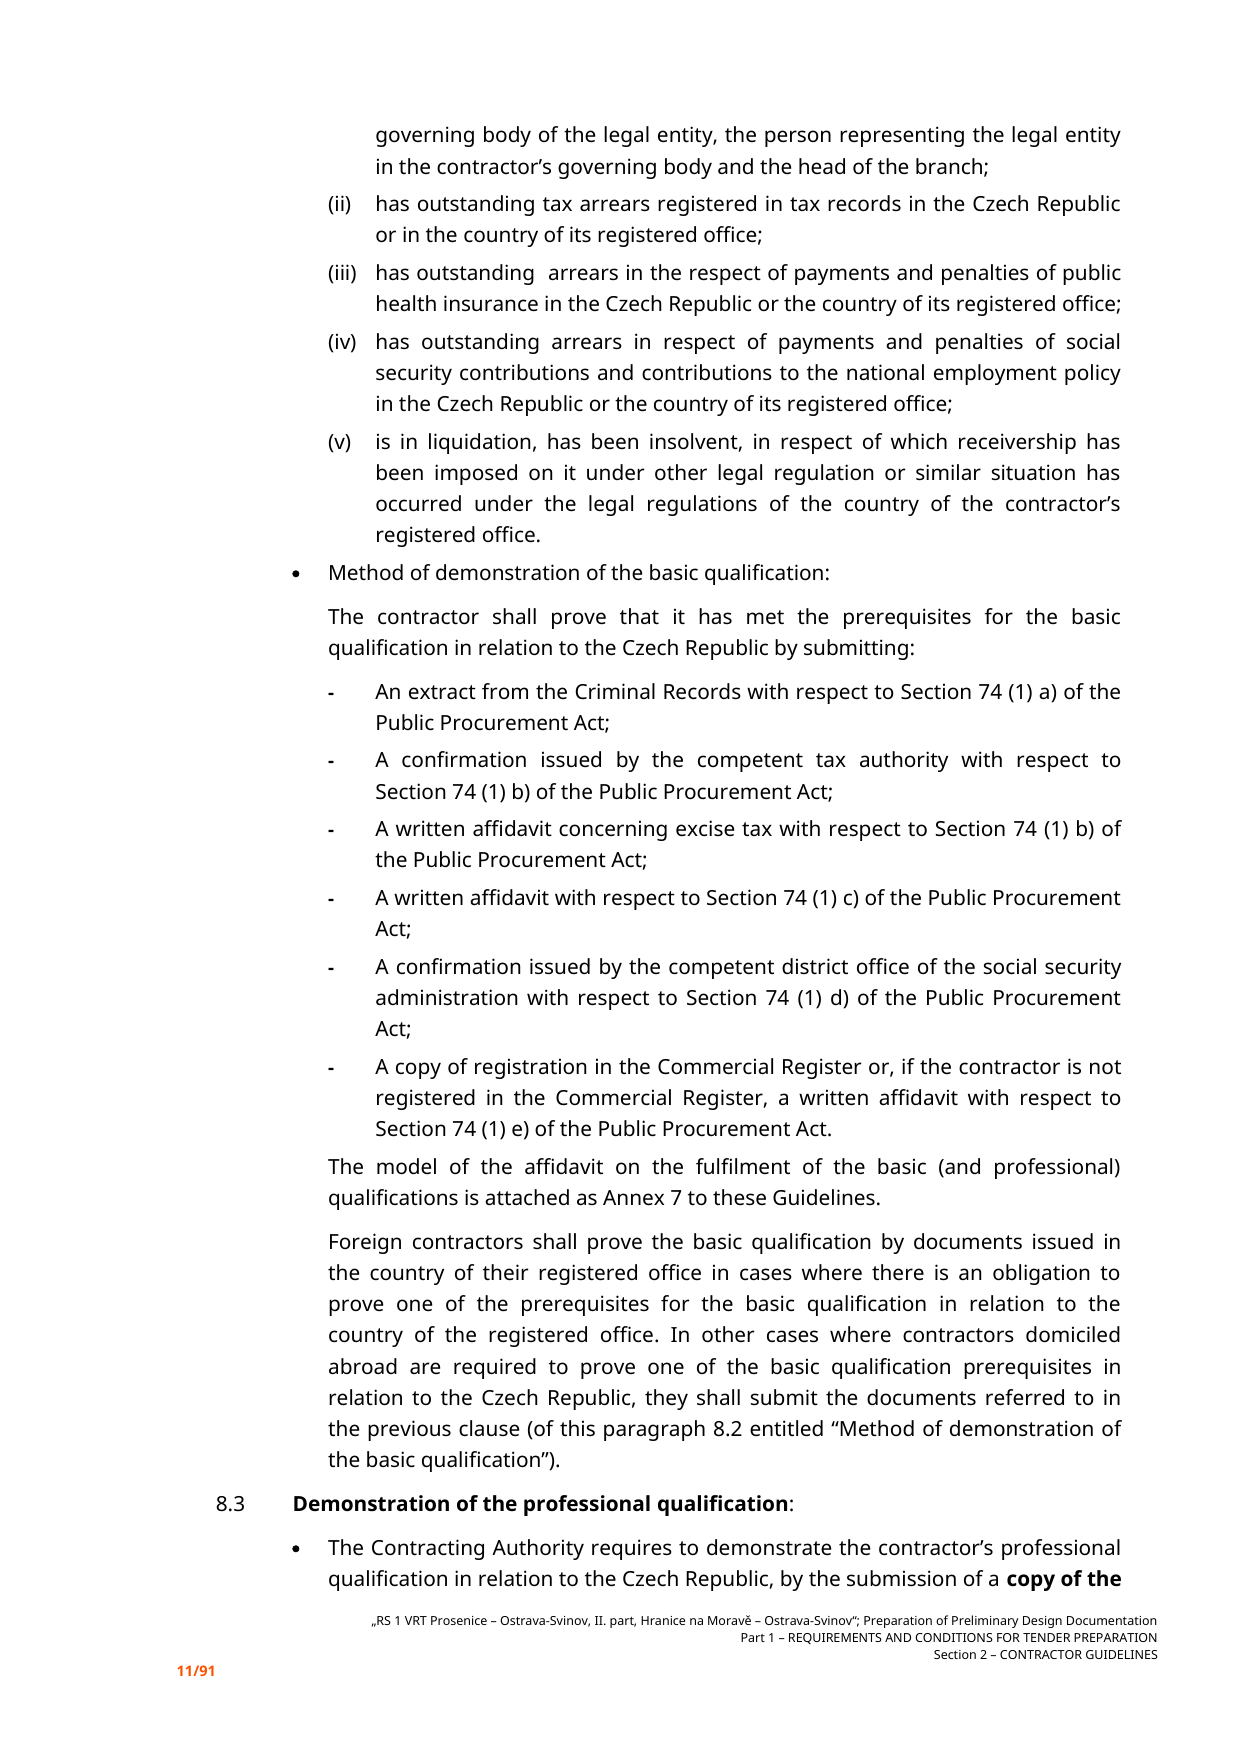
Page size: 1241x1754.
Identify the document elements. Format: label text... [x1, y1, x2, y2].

text A copy of registration in the Commercial Register or, if the contractor is not registered in the Commercial Register, a written affidavit with respect to Section 74 (1) e) of the Public Procurement Act. [328, 1052, 1122, 1143]
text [328, 121, 1122, 180]
text Foreign contractors shall prove the basic qualification by documents issued in the country of their registered office in cases where there is an obligation to prove one of the prerequisites for the basic qualification in relation to the country of the registered office. In other cases where contractors domiciled abroad are required to prove one of the basic qualification prerequisites in relation to the Czech Republic, they shall submit the documents referred to in the previous clause (of this paragraph 8.2 entitled “Method of demonstration of the basic qualification”). [328, 1227, 1122, 1474]
text has outstanding arrears in the respect of payments and penalties of public health insurance in the Czech Republic or the country of its registered office; [328, 258, 1122, 318]
text The model of the affidavit on the fulfilment of the basic (and professional) qualifications is attached as Annex 7 to these Guidelines. [328, 1152, 1122, 1212]
text A written affidavit with respect to Section 74 (1) c) of the Public Procurement Act; [328, 883, 1122, 943]
text A confirmation issued by the competent tax authority with respect to Section 74 (1) b) of the Public Procurement Act; [328, 746, 1122, 805]
text A confirmation issued by the competent district office of the social security administration with respect to Section 74 (1) d) of the Public Procurement Act; [328, 952, 1122, 1043]
text has outstanding tax arrears registered in tax records in the Czech Republic or in the country of its registered office; [328, 189, 1122, 249]
text A written affidavit concerning excise tax with respect to Section 74 (1) b) of the Public Procurement Act; [328, 814, 1122, 874]
text is in liquidation, has been insolvent, in respect of which receivership has been imposed on it under other legal regulation or similar situation has occurred under the legal regulations of the country of the contractor’s registered office. [328, 427, 1122, 549]
text The contractor shall prove that it has met the prerequisites for the basic qualification in relation to the Czech Republic by submitting: [328, 602, 1122, 662]
text An extract from the Criminal Records with respect to Section 74 (1) a) of the Public Procurement Act; [328, 677, 1122, 737]
text Demonstration of the professional qualification: [216, 1489, 1122, 1518]
text Method of demonstration of the basic qualification: [292, 558, 1122, 587]
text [292, 1533, 1122, 1593]
text has outstanding arrears in respect of payments and penalties of social security contributions and contributions to the national employment policy in the Czech Republic or the country of its registered office; [328, 327, 1122, 418]
